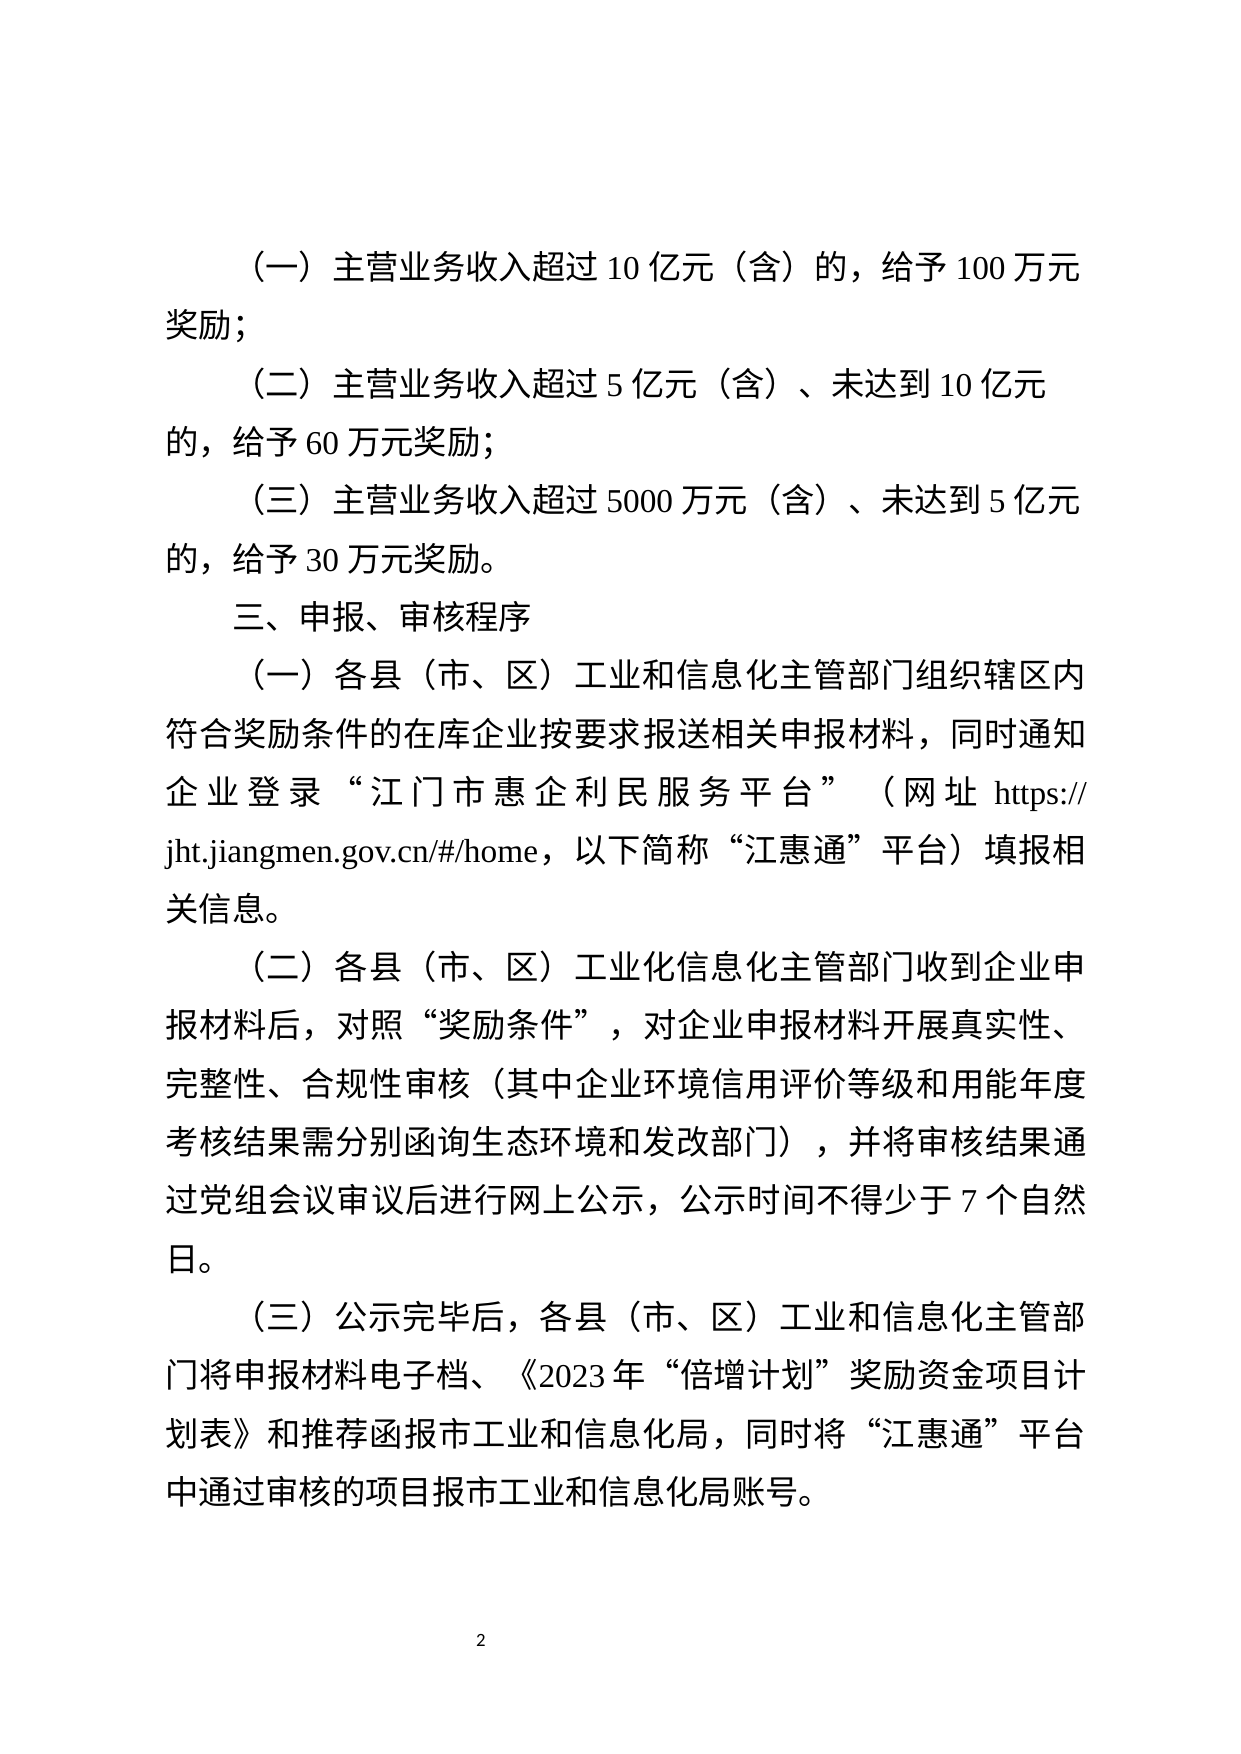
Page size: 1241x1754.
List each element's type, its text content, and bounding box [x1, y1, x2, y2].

text （二）各县（市、区）工业化信息化主管部门收到企业申报材料后，对照“奖励条件”，对企业申报材料开展真实性、完整性、合规性审核（其中企业环境信用评价等级和用能年度考核结果需分别函询生态环境和发改部门），并将审核结果通过党组会议审议后进行网上公示，公示时间不得少于7个自然日。 [165, 933, 1087, 1283]
text （一）各县（市、区）工业和信息化主管部门组织辖区内符合奖励条件的在库企业按要求报送相关申报材料，同时通知企业登录“江门市惠企利民服务平台”（网址https://jht.jiangmen.gov.cn/#/home，以下简称“江惠通”平台）填报相关信息。 [165, 641, 1087, 933]
text 三、申报、审核程序 [165, 583, 1087, 641]
text （一）主营业务收入超过 10 亿元（含）的，给予 100 万元奖励； [165, 233, 1087, 349]
text （二）主营业务收入超过 5 亿元（含）、未达到 10 亿元的，给予60 万元奖励； [165, 349, 1087, 466]
text （三）公示完毕后，各县（市、区）工业和信息化主管部门将申报材料电子档、《2023年“倍增计划”奖励资金项目计划表》和推荐函报市工业和信息化局，同时将“江惠通”平台中通过审核的项目报市工业和信息化局账号。 [165, 1283, 1087, 1516]
text （三）主营业务收入超过 5000 万元（含）、未达到 5 亿元的，给予30 万元奖励。 [165, 466, 1087, 583]
